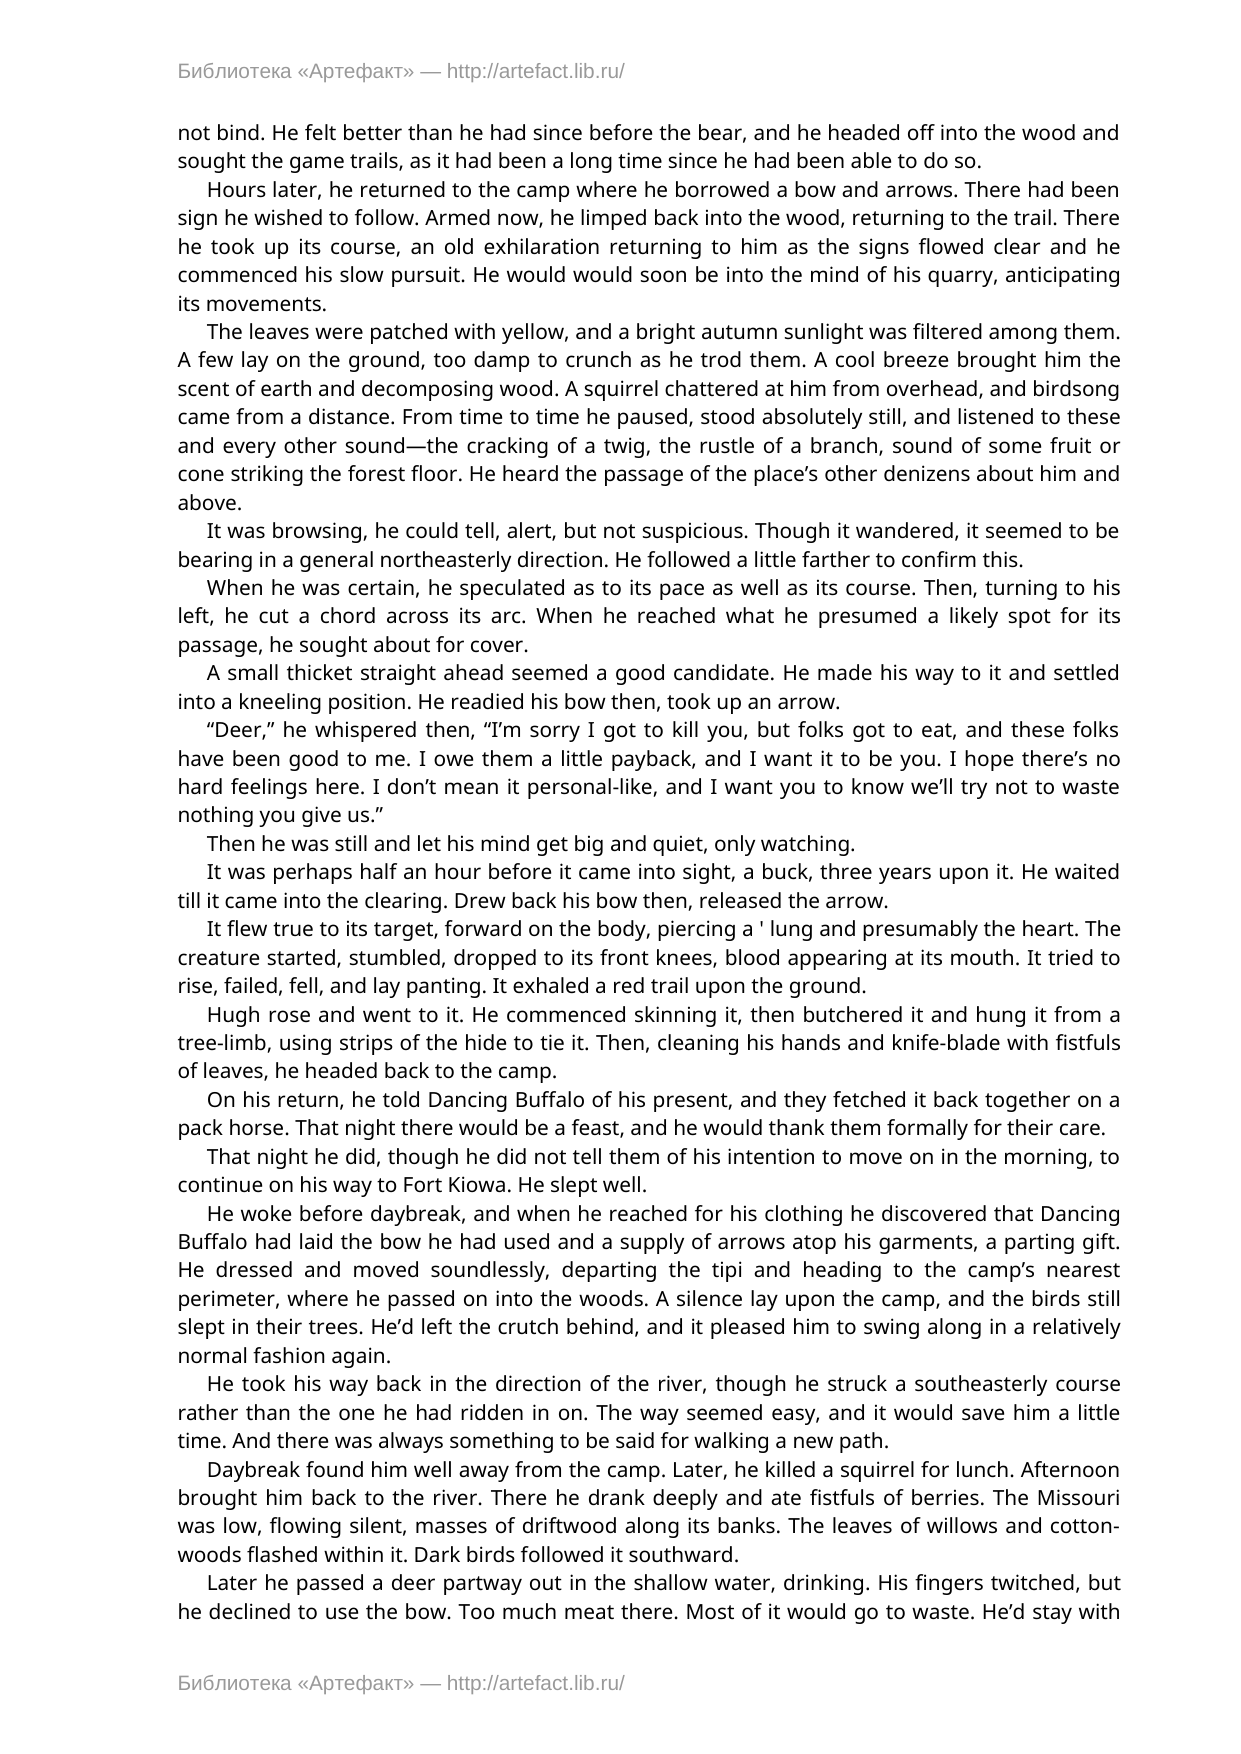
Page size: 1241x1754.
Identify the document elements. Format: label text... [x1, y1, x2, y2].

text He took his way back in the direction of the river, though he struck a southeasterly course rather than the one he had ridden in on. The way seemed easy, and it would save him a little time. And there was always something to be said for walking a new path. [177, 1369, 1122, 1455]
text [177, 118, 1122, 175]
text A small thicket straight ahead seemed a good candidate. He made his way to it and settled into a kneeling position. He readied his bow then, took up an arrow. [177, 658, 1122, 715]
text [177, 1568, 1122, 1625]
text It was browsing, he could tell, alert, but not suspicious. Though it wandered, it seemed to be bearing in a general northeasterly direction. He followed a little farther to confirm this. [177, 516, 1122, 573]
text It flew true to its target, forward on the body, piercing a ' lung and presumably the heart. The creature started, stumbled, dropped to its front knees, blood appearing at its mouth. It tried to rise, failed, fell, and lay panting. It exhaled a red trail upon the ground. [177, 914, 1122, 1000]
text Daybreak found him well away from the camp. Later, he killed a squirrel for lunch. Afternoon brought him back to the river. There he drank deeply and ate fistfuls of berries. The Missouri was low, flowing silent, masses of driftwood along its banks. The leaves of willows and cotton-woods flashed within it. Dark birds followed it southward. [177, 1455, 1122, 1568]
text That night he did, though he did not tell them of his intention to move on in the morning, to continue on his way to Fort Kiowa. He slept well. [177, 1142, 1122, 1199]
text Hours later, he returned to the camp where he borrowed a bow and arrows. There had been sign he wished to follow. Armed now, he limped back into the wood, returning to the trail. There he took up its course, an old exhilaration returning to him as the signs flowed clear and he commenced his slow pursuit. He would would soon be into the mind of his quarry, anticipating its movements. [177, 175, 1122, 317]
text When he was certain, he speculated as to its pace as well as its course. Then, turning to his left, he cut a chord across its arc. When he reached what he presumed a likely spot for its passage, he sought about for cover. [177, 573, 1122, 658]
text It was perhaps half an hour before it came into sight, a buck, three years upon it. He waited till it came into the clearing. Drew back his bow then, released the arrow. [177, 857, 1122, 914]
text He woke before daybreak, and when he reached for his clothing he discovered that Dancing Buffalo had laid the bow he had used and a supply of arrows atop his garments, a parting gift. He dressed and moved soundlessly, departing the tipi and heading to the camp’s nearest perimeter, where he passed on into the woods. A silence lay upon the camp, and the birds still slept in their trees. He’d left the crutch behind, and it pleased him to swing along in a relatively normal fashion again. [177, 1199, 1122, 1369]
text Then he was still and let his mind get big and quiet, only watching. [177, 829, 1122, 857]
text The leaves were patched with yellow, and a bright autumn sunlight was filtered among them. A few lay on the ground, too damp to crunch as he trod them. A cool breeze brought him the scent of earth and decomposing wood. A squirrel chattered at him from overhead, and birdsong came from a distance. From time to time he paused, stood absolutely still, and listened to these and every other sound—the cracking of a twig, the rustle of a branch, sound of some fruit or cone striking the forest floor. He heard the passage of the place’s other denizens about him and above. [177, 317, 1122, 516]
text On his return, he told Dancing Buffalo of his present, and they fetched it back together on a pack horse. That night there would be a feast, and he would thank them formally for their care. [177, 1085, 1122, 1142]
text Hugh rose and went to it. He commenced skinning it, then butchered it and hung it from a tree-limb, using strips of the hide to tie it. Then, cleaning his hands and knife-blade with fistfuls of leaves, he headed back to the camp. [177, 1000, 1122, 1085]
text “Deer,” he whispered then, “I’m sorry I got to kill you, but folks got to eat, and these folks have been good to me. I owe them a little payback, and I want it to be you. I hope there’s no hard feelings here. I don’t mean it personal-like, and I want you to know we’ll try not to waste nothing you give us.” [177, 715, 1122, 829]
